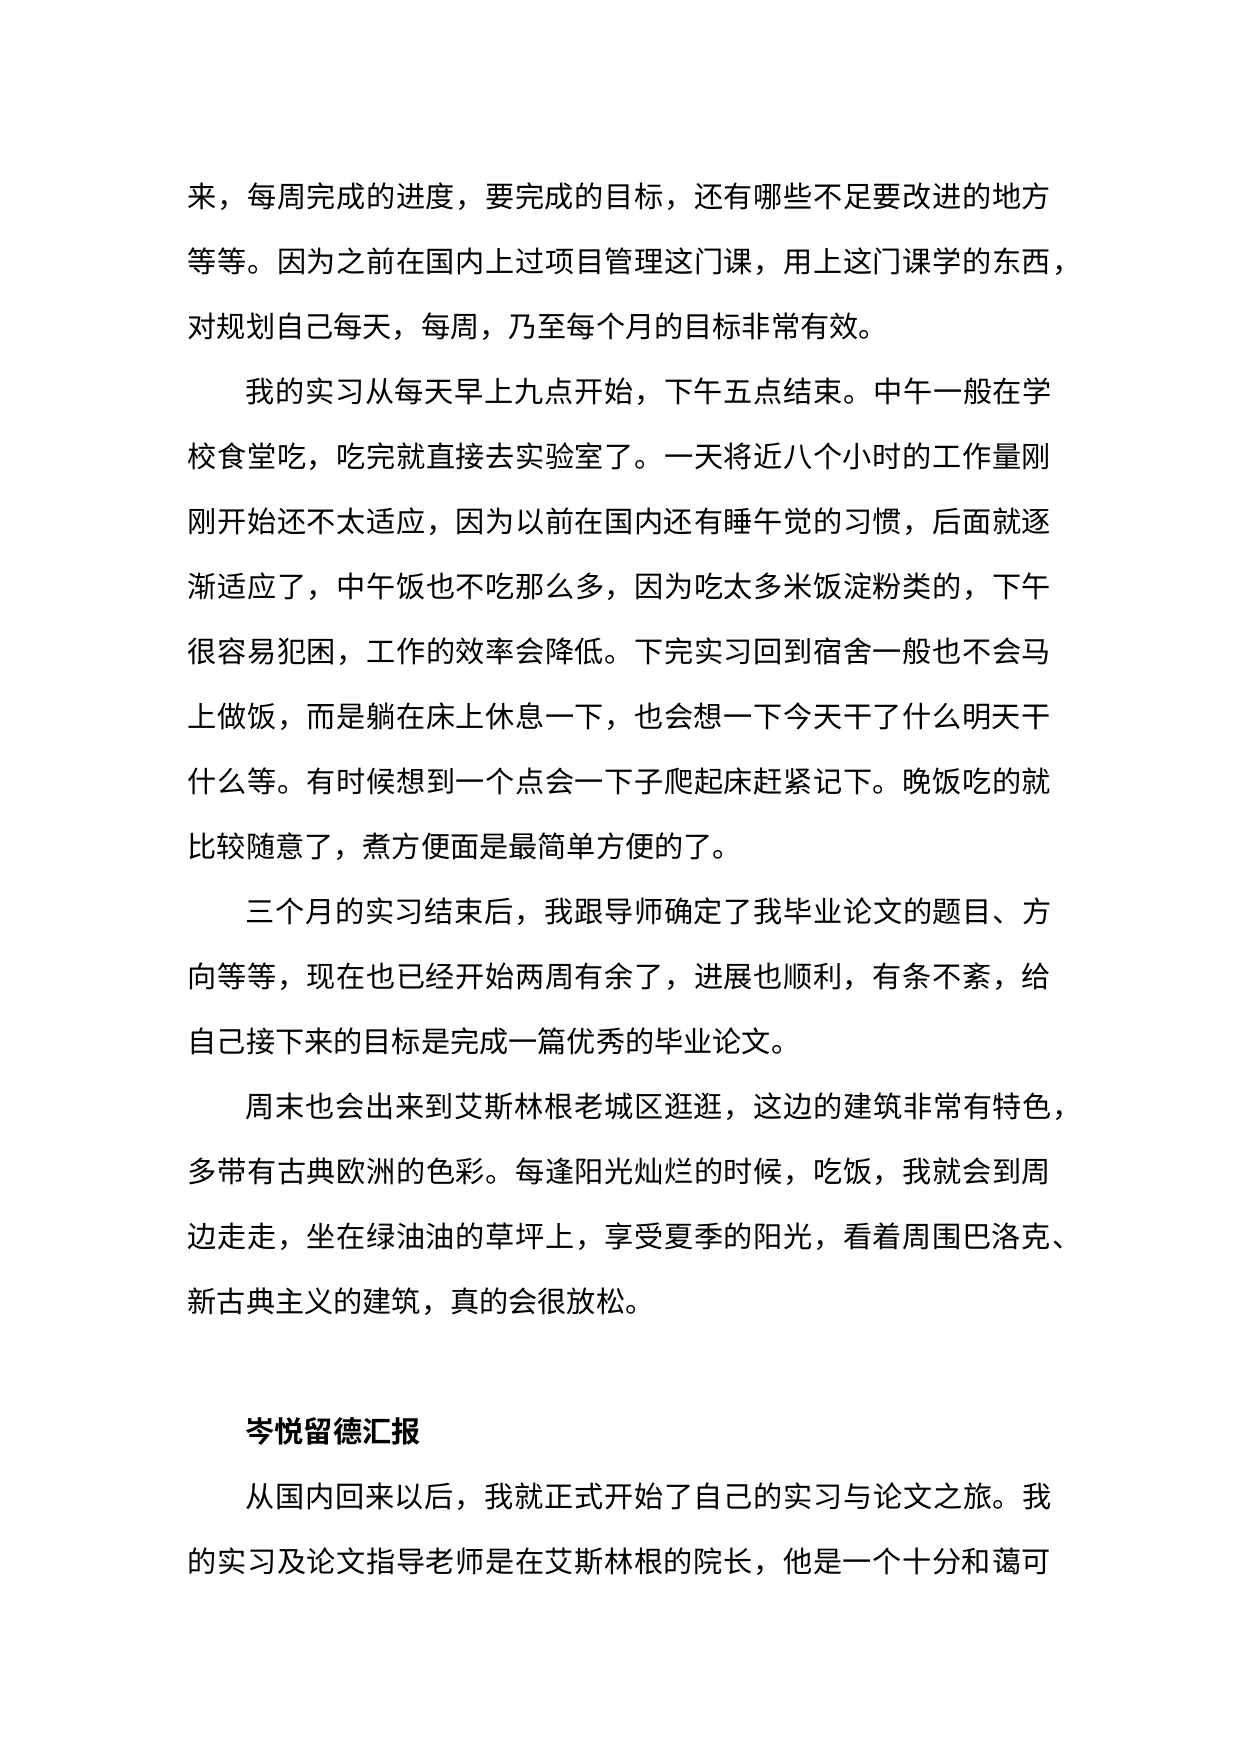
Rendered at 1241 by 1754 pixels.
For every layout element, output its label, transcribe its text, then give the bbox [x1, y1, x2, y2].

text 三个月的实习结束后，我跟导师确定了我毕业论文的题目、方向等等，现在也已经开始两周有余了，进展也顺利，有条不紊，给自己接下来的目标是完成一篇优秀的毕业论文。 [187, 877, 1053, 1072]
text 我的实习从每天早上九点开始，下午五点结束。中午一般在学校食堂吃，吃完就直接去实验室了。一天将近八个小时的工作量刚刚开始还不太适应，因为以前在国内还有睡午觉的习惯，后面就逐渐适应了，中午饭也不吃那么多，因为吃太多米饭淀粉类的，下午很容易犯困，工作的效率会降低。下完实习回到宿舍一般也不会马上做饭，而是躺在床上休息一下，也会想一下今天干了什么明天干什么等。有时候想到一个点会一下子爬起床赶紧记下。晚饭吃的就比较随意了，煮方便面是最简单方便的了。 [187, 357, 1053, 877]
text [187, 1462, 1053, 1592]
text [187, 162, 1053, 357]
text 周末也会出来到艾斯林根老城区逛逛，这边的建筑非常有特色，多带有古典欧洲的色彩。每逢阳光灿烂的时候，吃饭，我就会到周边走走，坐在绿油油的草坪上，享受夏季的阳光，看着周围巴洛克、新古典主义的建筑，真的会很放松。 [187, 1072, 1053, 1332]
text 岑悦留德汇报 [187, 1397, 1053, 1462]
